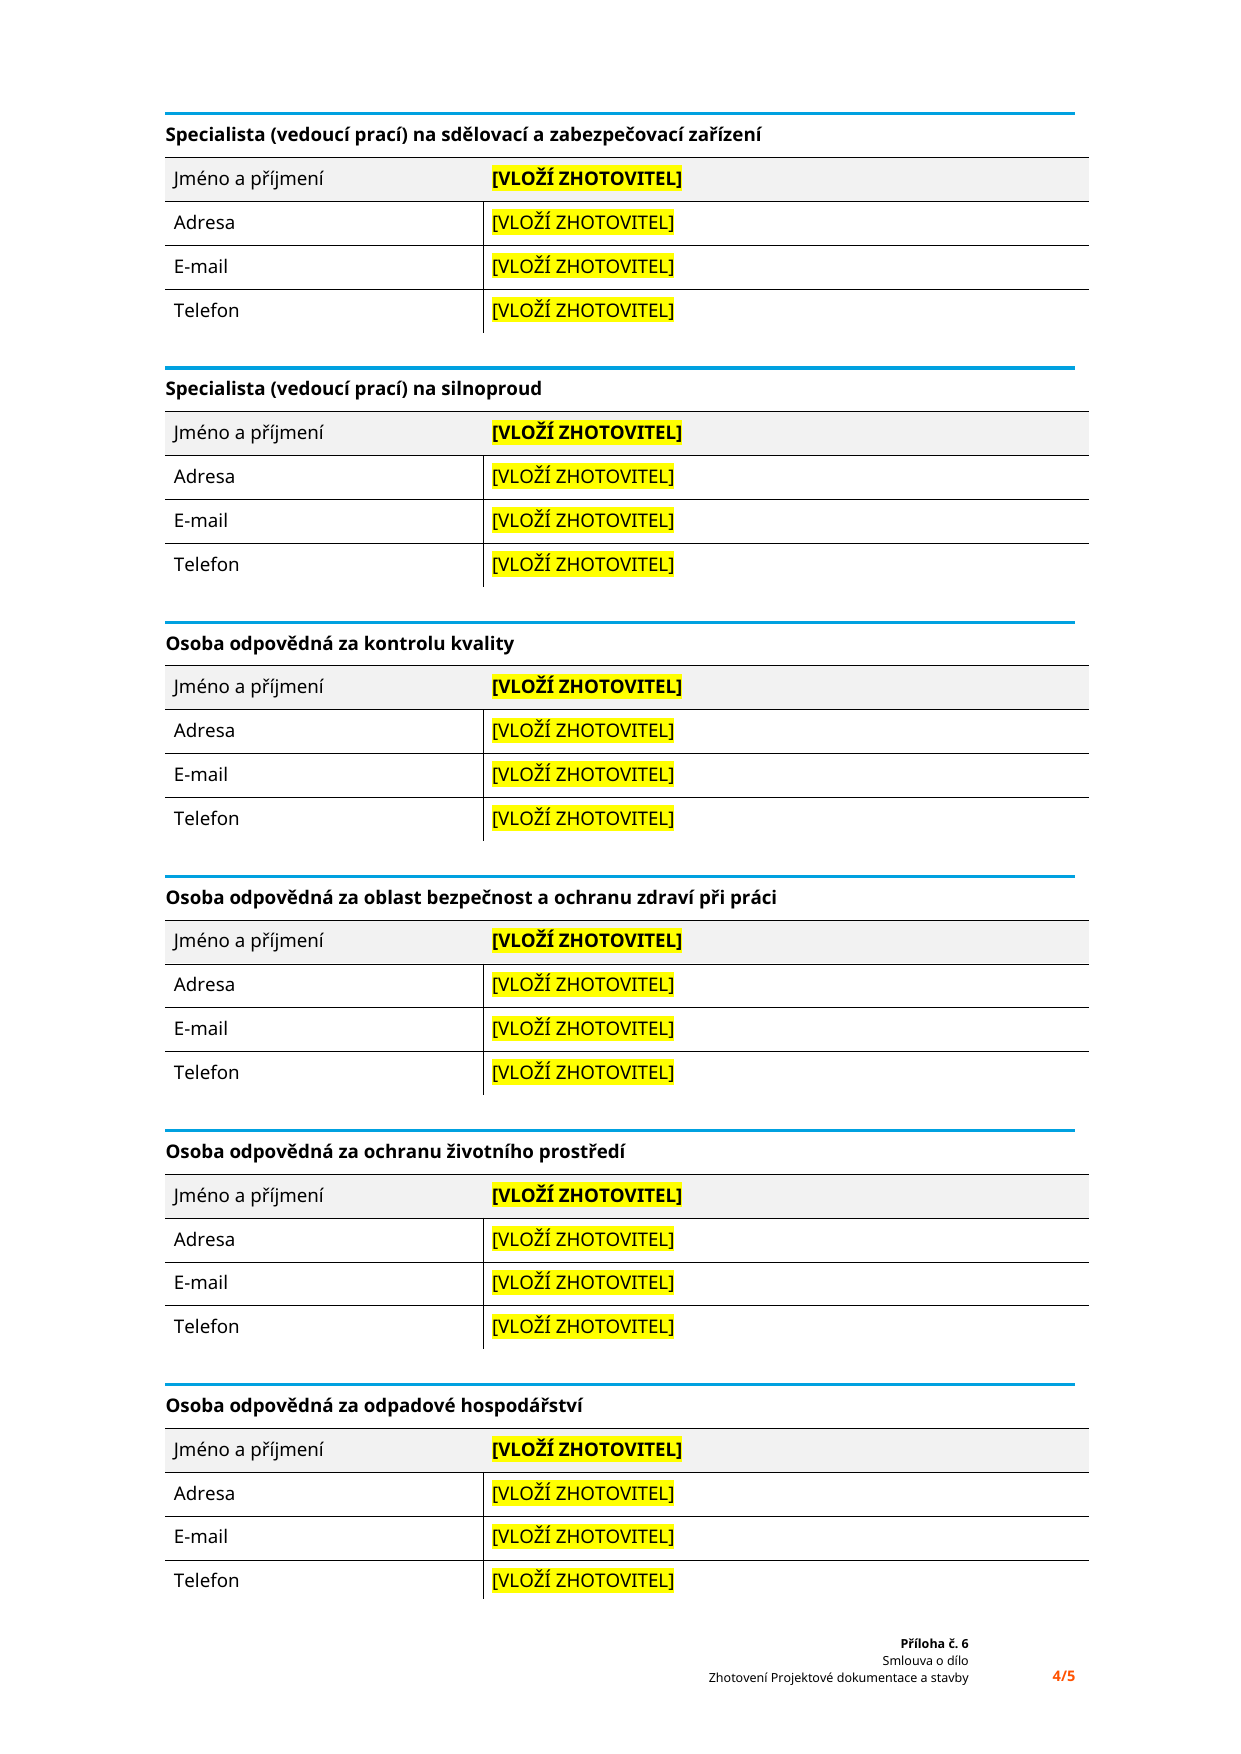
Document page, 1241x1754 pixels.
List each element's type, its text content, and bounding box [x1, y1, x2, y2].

table_cell E-mail [165, 1517, 483, 1559]
table_cell [VLOŽÍ ZHOTOVITEL] [484, 710, 1089, 753]
table_cell Adresa [165, 710, 483, 753]
table_cell Telefon [165, 1052, 483, 1095]
table_cell Adresa [165, 456, 483, 499]
text Osoba odpovědná za odpadové hospodářství [165, 1386, 1075, 1418]
table_header Jméno a příjmení [165, 1429, 484, 1472]
table_cell [VLOŽÍ ZHOTOVITEL] [484, 1219, 1089, 1261]
text Specialista (vedoucí prací) na silnoproud [165, 370, 1075, 401]
table_cell [VLOŽÍ ZHOTOVITEL] [484, 1306, 1089, 1349]
table_cell [VLOŽÍ ZHOTOVITEL] [484, 1473, 1089, 1516]
table_cell [VLOŽÍ ZHOTOVITEL] [484, 290, 1089, 332]
table_header [VLOŽÍ ZHOTOVITEL] [484, 921, 1089, 963]
table_cell E-mail [165, 1008, 483, 1051]
text Specialista (vedoucí prací) na sdělovací a zabezpečovací zařízení [165, 115, 1075, 147]
table_cell E-mail [165, 500, 483, 543]
table_cell [VLOŽÍ ZHOTOVITEL] [484, 1263, 1089, 1305]
table_cell Telefon [165, 1561, 483, 1599]
table_cell E-mail [165, 754, 483, 797]
table_header [VLOŽÍ ZHOTOVITEL] [484, 1175, 1089, 1218]
table_cell [VLOŽÍ ZHOTOVITEL] [484, 544, 1089, 587]
table_cell [VLOŽÍ ZHOTOVITEL] [484, 965, 1089, 1007]
table_cell [VLOŽÍ ZHOTOVITEL] [484, 1052, 1089, 1095]
table_header [VLOŽÍ ZHOTOVITEL] [484, 1429, 1089, 1472]
table_header Jméno a příjmení [165, 412, 484, 455]
table_cell Telefon [165, 798, 483, 841]
table_cell Adresa [165, 1219, 483, 1261]
table_cell [VLOŽÍ ZHOTOVITEL] [484, 456, 1089, 499]
table_cell [VLOŽÍ ZHOTOVITEL] [484, 202, 1089, 245]
table_header [VLOŽÍ ZHOTOVITEL] [484, 158, 1089, 201]
table_header Jméno a příjmení [165, 666, 484, 709]
table_cell E-mail [165, 246, 483, 289]
table_header Jméno a příjmení [165, 158, 484, 201]
table_header Jméno a příjmení [165, 921, 484, 963]
table_cell [VLOŽÍ ZHOTOVITEL] [484, 1008, 1089, 1051]
table_cell [VLOŽÍ ZHOTOVITEL] [484, 798, 1089, 841]
table_cell [VLOŽÍ ZHOTOVITEL] [484, 1517, 1089, 1559]
table_cell Telefon [165, 1306, 483, 1349]
table_header [VLOŽÍ ZHOTOVITEL] [484, 412, 1089, 455]
table_cell Adresa [165, 965, 483, 1007]
table_cell Adresa [165, 1473, 483, 1516]
text Osoba odpovědná za oblast bezpečnost a ochranu zdraví při práci [165, 878, 1075, 909]
table_cell Adresa [165, 202, 483, 245]
table_cell [VLOŽÍ ZHOTOVITEL] [484, 500, 1089, 543]
table_header Jméno a příjmení [165, 1175, 484, 1218]
table_header [VLOŽÍ ZHOTOVITEL] [484, 666, 1089, 709]
table_cell Telefon [165, 544, 483, 587]
text Osoba odpovědná za ochranu životního prostředí [165, 1132, 1075, 1164]
text Osoba odpovědná za kontrolu kvality [165, 624, 1075, 655]
table_cell [VLOŽÍ ZHOTOVITEL] [484, 1561, 1089, 1599]
table_cell Telefon [165, 290, 483, 332]
table_cell [VLOŽÍ ZHOTOVITEL] [484, 246, 1089, 289]
table_cell [VLOŽÍ ZHOTOVITEL] [484, 754, 1089, 797]
table_cell E-mail [165, 1263, 483, 1305]
